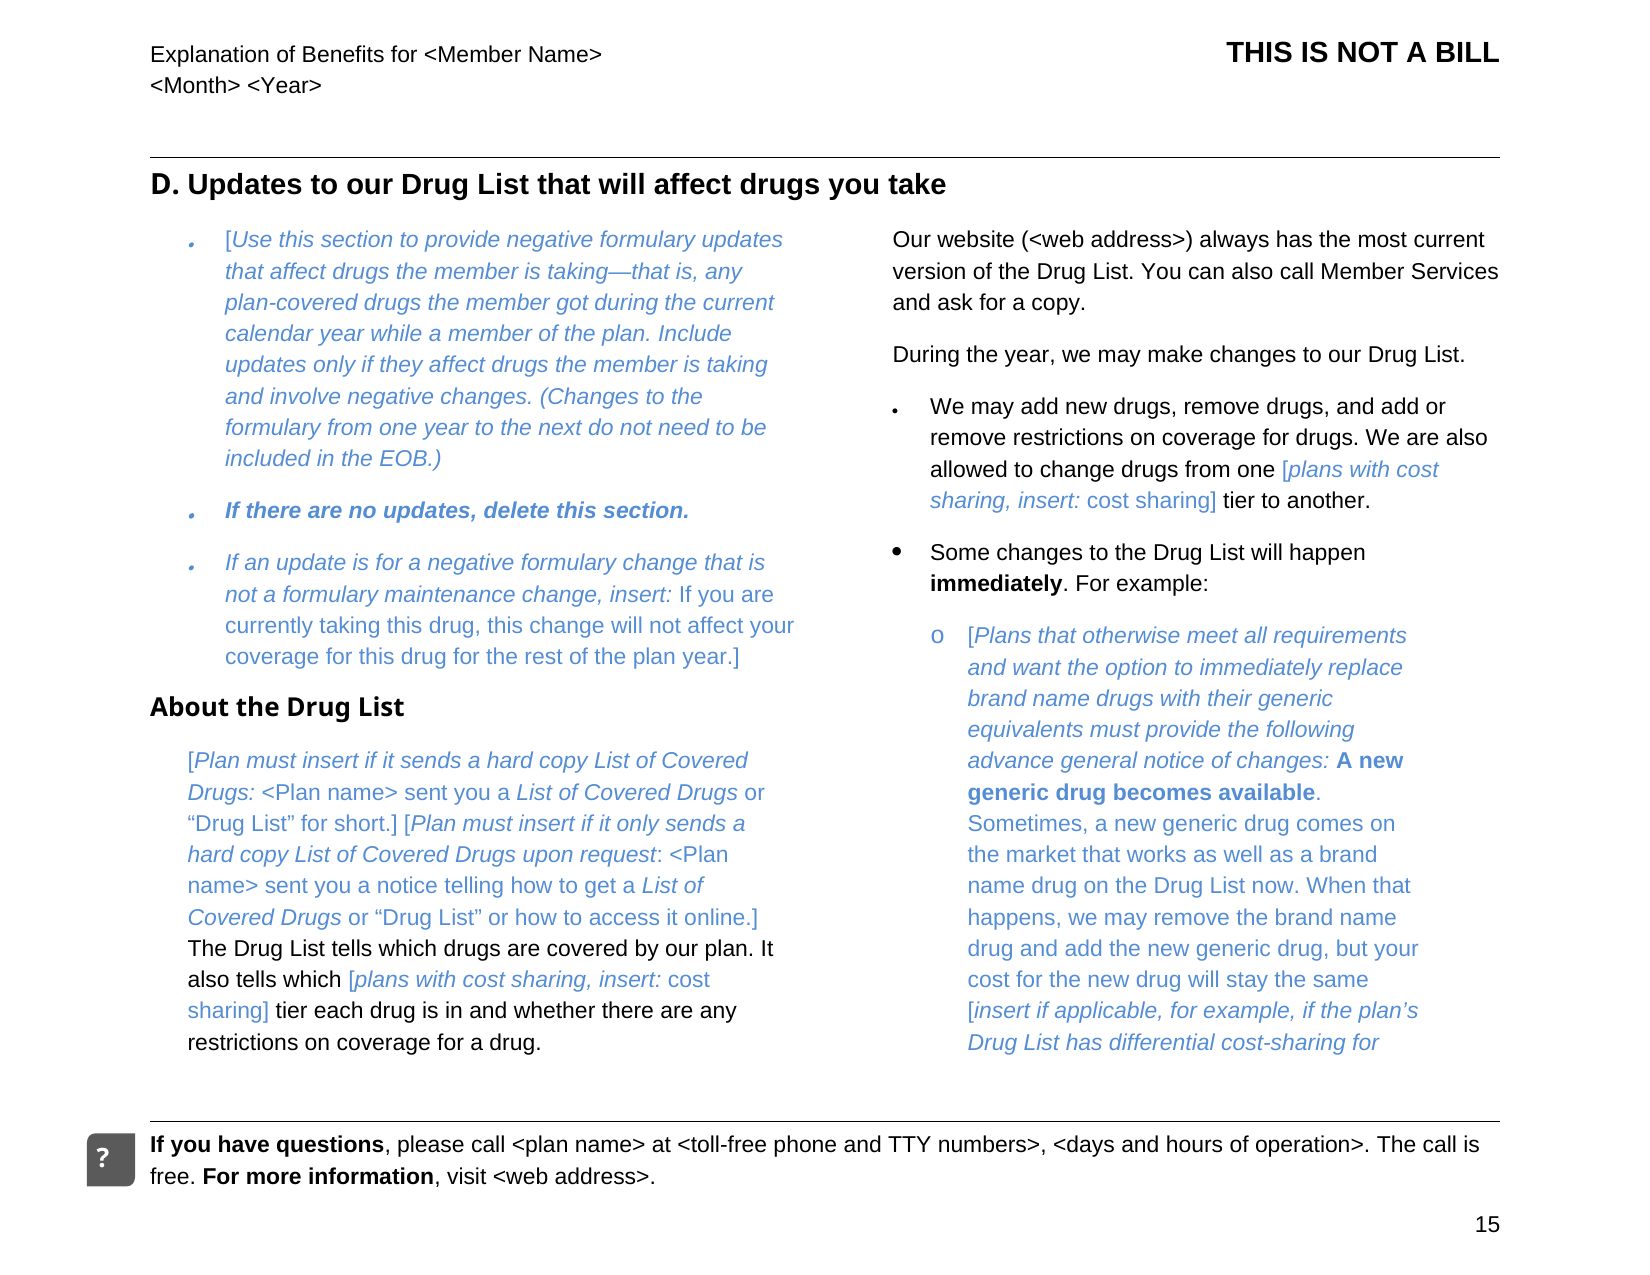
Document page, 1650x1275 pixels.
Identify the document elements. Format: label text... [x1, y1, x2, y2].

list If there are no updates, delete this section. [187, 494, 795, 525]
subtitle About the Drug List [150, 692, 795, 723]
list [Use this section to provide negative formulary updates that affect drugs the member is taking—that is, any plan-covered drugs the member got during the current calendar year while a member of the plan. Include updates only if they affect drugs the member is taking and involve negative changes. (Changes to the formulary from one year to the next do not need to be included in the EOB.) [187, 223, 795, 473]
list If an update is for a negative formulary change that is not a formulary maintenance change, insert: If you are currently taking this drug, this change will not affect your coverage for this drug for the rest of the plan year.] [187, 546, 795, 671]
text During the year, we may make changes to our Drug List. [892, 337, 1500, 369]
list We may add new drugs, remove drugs, and add or remove restrictions on coverage for drugs. We are also allowed to change drugs from one [plans with cost sharing, insert: cost sharing] tier to another. [892, 389, 1500, 514]
text [Plan must insert if it sends a hard copy List of Covered Drugs: <Plan name> sent you a List of Covered Drugs or “Drug List” for short.] [Plan must insert if it only sends a hard copy List of Covered Drugs upon request: <Plan name> sent you a notice telling how to get a List of Covered Drugs or “Drug List” or how to access it online.] The Drug List tells which drugs are covered by our plan. It also tells which [plans with cost sharing, insert: cost sharing] tier each drug is in and whether there are any restrictions on coverage for a drug. [187, 744, 795, 1056]
text Our website (<web address>) always has the most current version of the Drug List. You can also call Member Services and ask for a copy. [892, 223, 1500, 317]
subtitle Updates to our Drug List that will affect drugs you take [150, 158, 1500, 202]
list Some changes to the Drug List will happen immediately. For example: [892, 535, 1500, 598]
